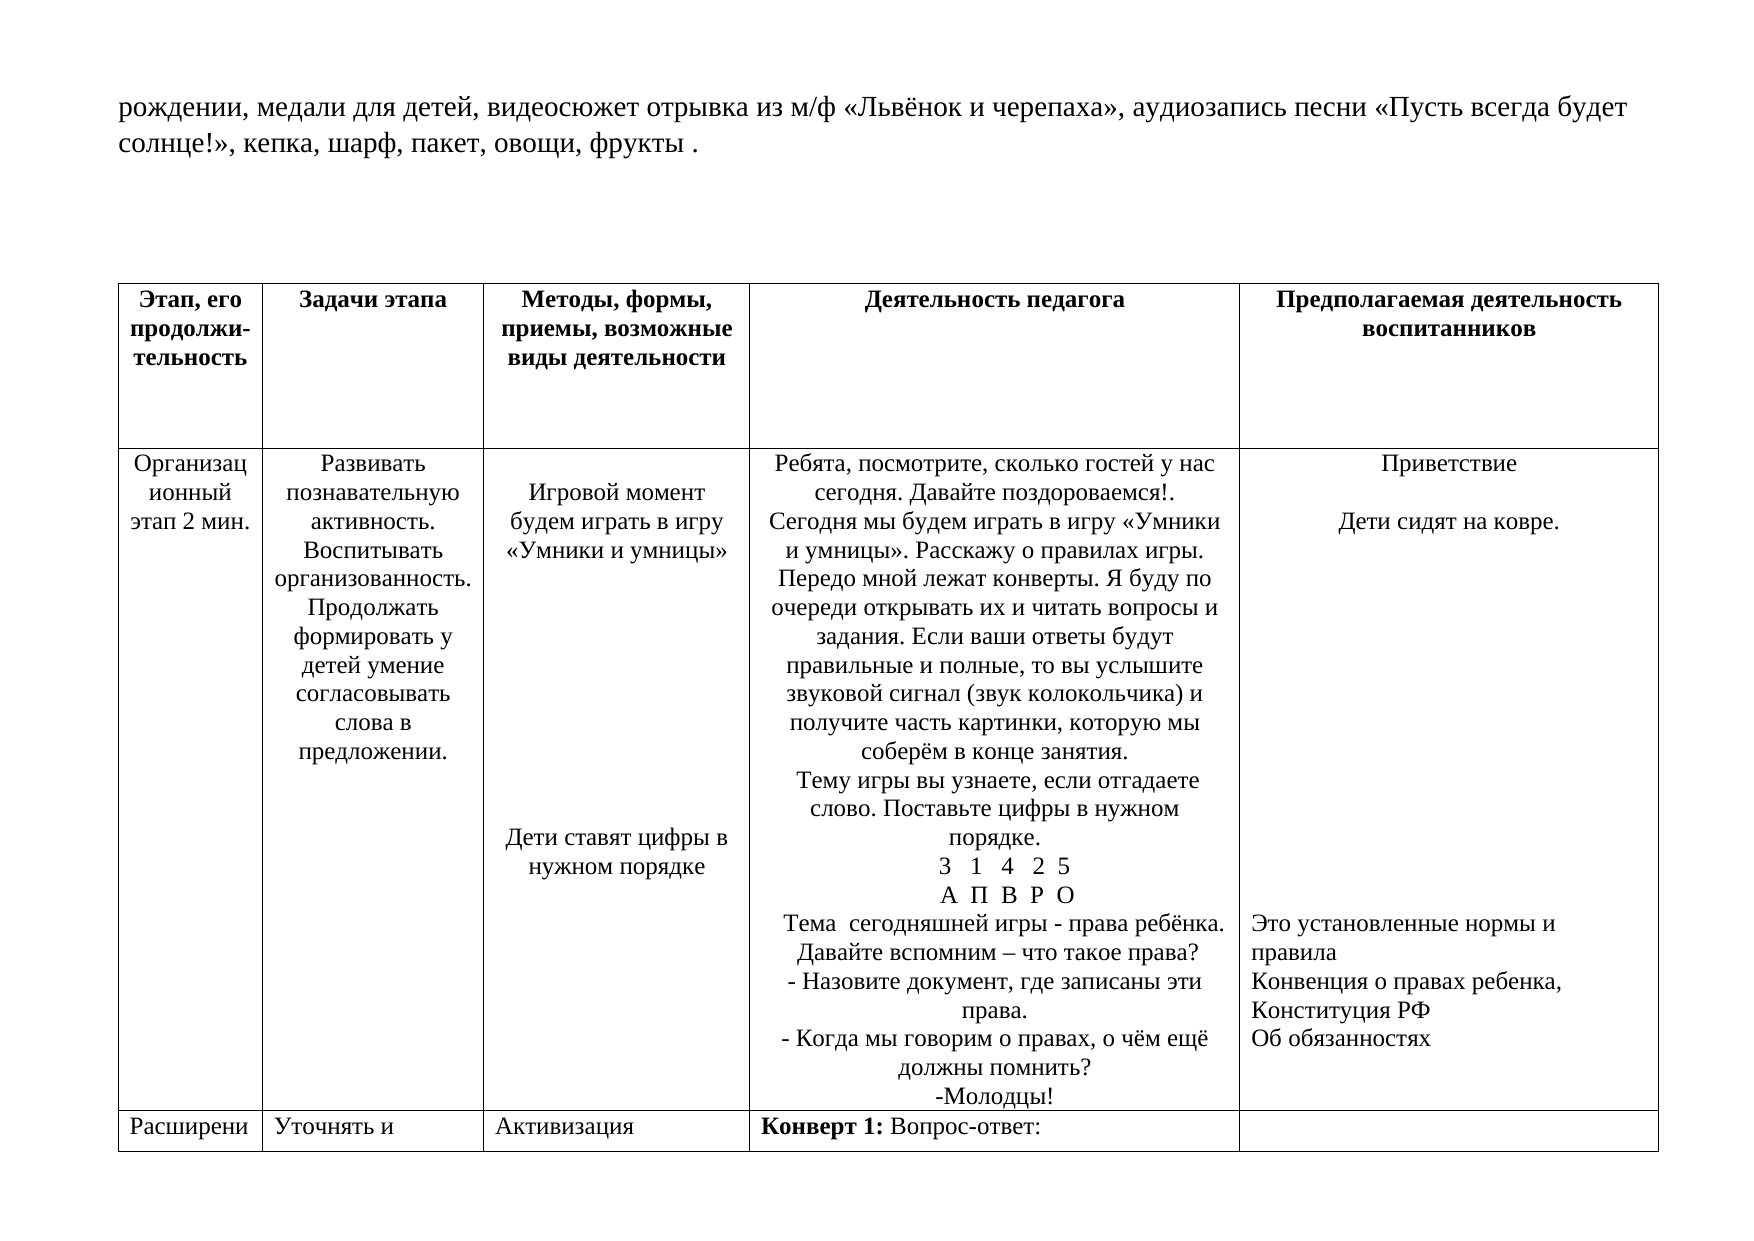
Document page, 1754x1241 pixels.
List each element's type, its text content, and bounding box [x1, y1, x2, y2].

table_header Методы, формы, приемы, возможные виды деятельности [484, 284, 749, 447]
table_cell Ребята, посмотрите, сколько гостей у нас сегодня. Давайте поздороваемся!. Сегодня мы будем играть в игру «Умники и умницы». Расскажу о правилах игры. Передо мной лежат конверты. Я буду по очереди открывать их и читать вопросы и задания. Если ваши ответы будут правильные и полные, то вы услышите звуковой сигнал (звук колокольчика) и получите часть картинки, которую мы соберём в конце занятия. Тему игры вы узнаете, если отгадаете слово. Поставьте цифры в нужном порядке. 3 1 4 2 5 А П В Р О Тема сегодняшней игры - права ребёнка. Давайте вспомним – что такое права? - Назовите документ, где записаны эти права. - Когда мы говорим о правах, о чём ещё должны помнить? -Молодцы! [750, 449, 1239, 1110]
table_cell Развивать познавательную активность. Воспитывать организованность. Продолжать формировать у детей умение согласовывать слова в предложении. [263, 449, 483, 1110]
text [118, 89, 1636, 158]
table_header Деятельность педагога [750, 284, 1239, 447]
table_header Предполагаемая деятельность воспитанников [1240, 284, 1658, 447]
table_header Задачи этапа [263, 284, 483, 447]
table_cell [119, 1111, 262, 1151]
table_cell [484, 1111, 749, 1151]
table_cell Организационный этап 2 мин. [119, 449, 262, 1110]
table_header Этап, его продолжи-тельность [119, 284, 262, 447]
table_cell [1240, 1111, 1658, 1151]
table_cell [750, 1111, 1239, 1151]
table_cell Игровой момент будем играть в игру «Умники и умницы» Дети ставят цифры в нужном порядке [484, 449, 749, 1110]
table_cell Приветствие Дети сидят на ковре. Это установленные нормы и правила Конвенция о правах ребенка, Конституция РФ Об обязанностях [1240, 449, 1658, 1110]
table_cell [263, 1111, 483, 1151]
